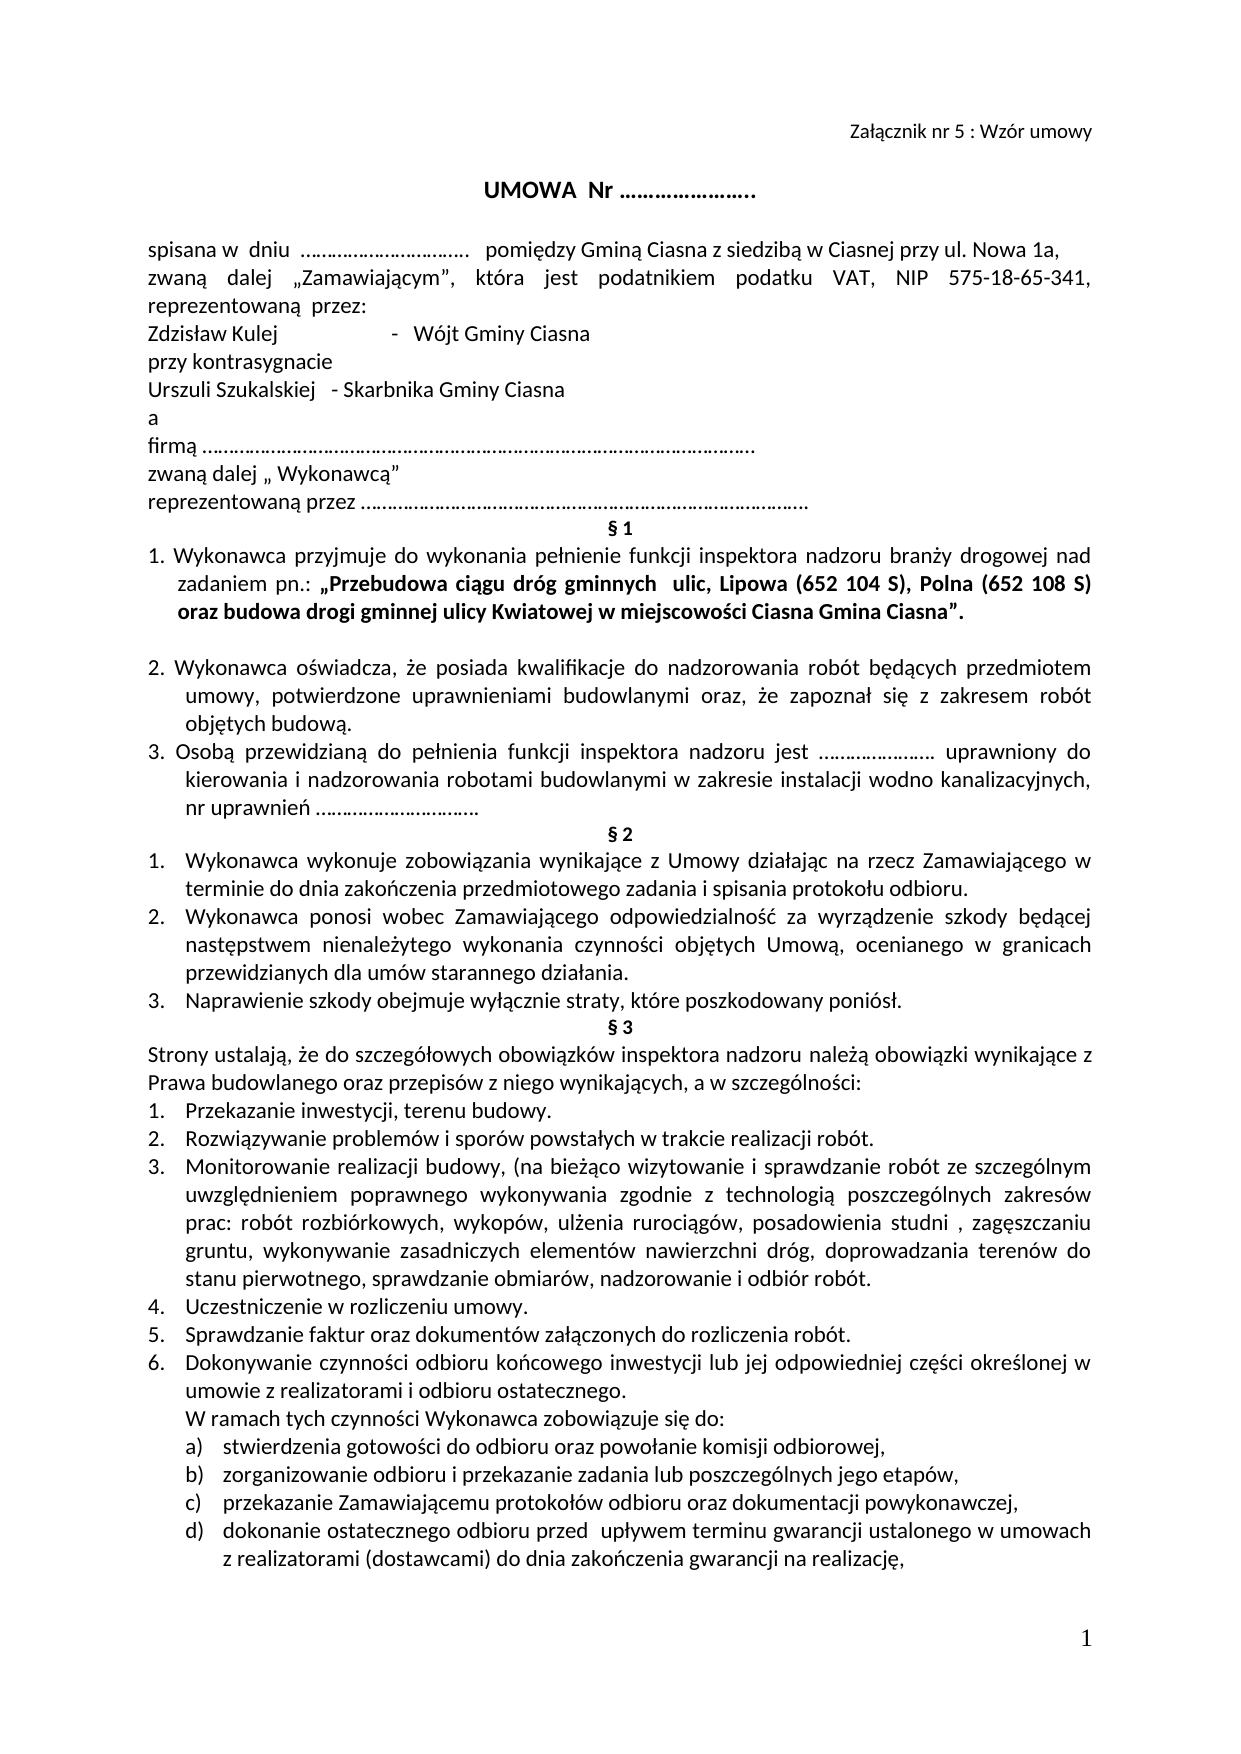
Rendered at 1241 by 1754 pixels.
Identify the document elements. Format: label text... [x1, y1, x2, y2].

text reprezentowaną przez …………………………………………………………………………. [148, 487, 1093, 515]
list zorganizowanie odbioru i przekazanie zadania lub poszczególnych jego etapów, [185, 1460, 1093, 1488]
text Zdzisław Kulej - Wójt Gminy Ciasna [148, 319, 1093, 347]
list przekazanie Zamawiającemu protokołów odbioru oraz dokumentacji powykonawczej, [185, 1488, 1093, 1516]
list Wykonawca wykonuje zobowiązania wynikające z Umowy działając na rzecz Zamawiającego w terminie do dnia zakończenia przedmiotowego zadania i spisania protokołu odbioru. [148, 846, 1093, 902]
list Naprawienie szkody obejmuje wyłącznie straty, które poszkodowany poniósł. [148, 986, 1093, 1014]
text W ramach tych czynności Wykonawca zobowiązuje się do: [185, 1404, 1093, 1432]
text UMOWA Nr ………………….. [148, 174, 1093, 204]
text 2. Wykonawca oświadcza, że posiada kwalifikacje do nadzorowania robót będących przedmiotem umowy, potwierdzone uprawnieniami budowlanymi oraz, że zapoznał się z zakresem robót objętych budową. [148, 653, 1093, 737]
list Rozwiązywanie problemów i sporów powstałych w trakcie realizacji robót. [148, 1124, 1093, 1152]
text a firmą …………………………………………………………………………………………… [148, 403, 1093, 459]
text Urszuli Szukalskiej - Skarbnika Gminy Ciasna [148, 375, 1093, 403]
text Załącznik nr 5 : Wzór umowy [148, 118, 1093, 143]
text 1. Wykonawca przyjmuje do wykonania pełnienie funkcji inspektora nadzoru branży drogowej nad zadaniem pn.: „Przebudowa ciągu dróg gminnych ulic, Lipowa (652 104 S), Polna (652 108 S) oraz budowa drogi gminnej ulicy Kwiatowej w miejscowości Ciasna Gmina Ciasna”. [148, 541, 1093, 625]
text § 1 [148, 515, 1093, 541]
text zwaną dalej „Zamawiającym”, która jest podatnikiem podatku VAT, NIP 575-18-65-341, reprezentowaną przez: [148, 263, 1093, 319]
list Uczestniczenie w rozliczeniu umowy. [148, 1292, 1093, 1320]
list Monitorowanie realizacji budowy, (na bieżąco wizytowanie i sprawdzanie robót ze szczególnym uwzględnieniem poprawnego wykonywania zgodnie z technologią poszczególnych zakresów prac: robót rozbiórkowych, wykopów, ulżenia rurociągów, posadowienia studni , zagęszczaniu gruntu, wykonywanie zasadniczych elementów nawierzchni dróg, doprowadzania terenów do stanu pierwotnego, sprawdzanie obmiarów, nadzorowanie i odbiór robót. [148, 1152, 1093, 1292]
list Wykonawca ponosi wobec Zamawiającego odpowiedzialność za wyrządzenie szkody będącej następstwem nienależytego wykonania czynności objętych Umową, ocenianego w granicach przewidzianych dla umów starannego działania. [148, 902, 1093, 986]
list Dokonywanie czynności odbioru końcowego inwestycji lub jej odpowiedniej części określonej w umowie z realizatorami i odbioru ostatecznego. [148, 1348, 1093, 1404]
text przy kontrasygnacie [148, 347, 1093, 375]
text spisana w dniu ………………………….. pomiędzy Gminą Ciasna z siedzibą w Ciasnej przy ul. Nowa 1a, [148, 235, 1093, 263]
list dokonanie ostatecznego odbioru przed upływem terminu gwarancji ustalonego w umowach z realizatorami (dostawcami) do dnia zakończenia gwarancji na realizację, [185, 1516, 1093, 1572]
list stwierdzenia gotowości do odbioru oraz powołanie komisji odbiorowej, [185, 1432, 1093, 1460]
text 3. Osobą przewidzianą do pełnienia funkcji inspektora nadzoru jest …………………. uprawniony do kierowania i nadzorowania robotami budowlanymi w zakresie instalacji wodno kanalizacyjnych, nr uprawnień …………………………. [148, 737, 1093, 821]
text § 3 [148, 1014, 1093, 1040]
list Przekazanie inwestycji, terenu budowy. [148, 1096, 1093, 1124]
list Sprawdzanie faktur oraz dokumentów załączonych do rozliczenia robót. [148, 1320, 1093, 1348]
text zwaną dalej „ Wykonawcą” [148, 459, 1093, 487]
text § 2 [148, 821, 1093, 846]
text Strony ustalają, że do szczegółowych obowiązków inspektora nadzoru należą obowiązki wynikające z Prawa budowlanego oraz przepisów z niego wynikających, a w szczególności: [148, 1040, 1093, 1096]
